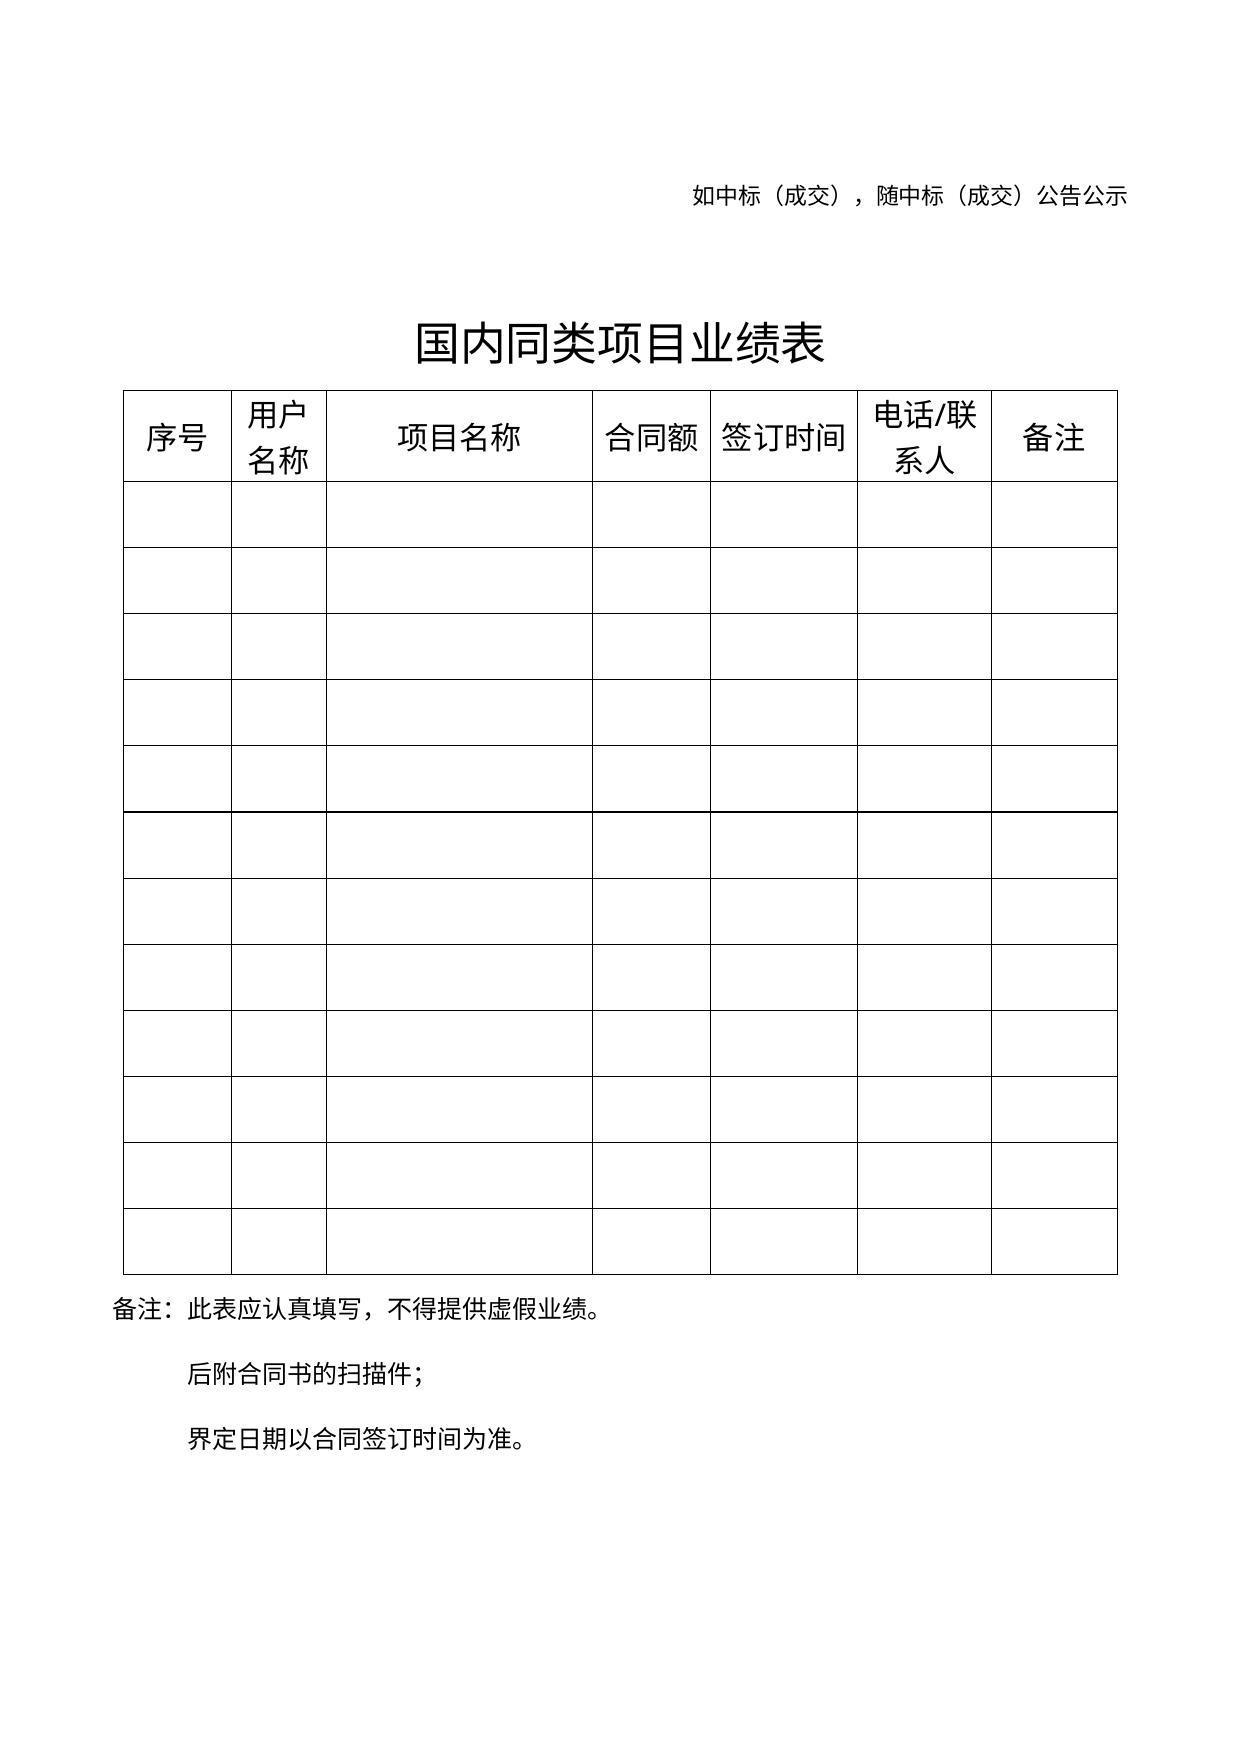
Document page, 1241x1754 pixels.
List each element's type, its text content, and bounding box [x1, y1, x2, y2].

table_cell [711, 1011, 857, 1076]
text 如中标（成交），随中标（成交）公告公示 [112, 162, 1128, 227]
table_cell [711, 482, 857, 547]
table_cell [593, 1011, 710, 1076]
table_cell [711, 1143, 857, 1208]
table_cell [327, 746, 592, 811]
table_cell [992, 482, 1117, 547]
table_cell [124, 1077, 231, 1142]
table_cell [711, 614, 857, 679]
table_cell [232, 746, 326, 811]
table_cell [232, 945, 326, 1009]
table_cell [124, 813, 231, 877]
table_cell [858, 548, 991, 613]
text 国内同类项目业绩表 [112, 292, 1128, 389]
table_cell [992, 1209, 1117, 1274]
table_cell [593, 945, 710, 1009]
table_cell [858, 1209, 991, 1274]
table_header 备注 [992, 391, 1117, 481]
table_cell [992, 813, 1117, 877]
table_cell [593, 879, 710, 943]
table_cell [124, 1011, 231, 1076]
table_cell [593, 746, 710, 811]
text 后附合同书的扫描件； [112, 1340, 1128, 1405]
table_cell [992, 945, 1117, 1009]
table_cell [711, 945, 857, 1009]
table_cell [858, 1077, 991, 1142]
table_header 签订时间 [711, 391, 857, 481]
table_cell [593, 813, 710, 877]
table_cell [124, 879, 231, 943]
table_cell [858, 614, 991, 679]
table_cell [232, 1209, 326, 1274]
table_cell [711, 548, 857, 613]
table_cell [593, 482, 710, 547]
table_cell [124, 945, 231, 1009]
table_cell [327, 1209, 592, 1274]
table_cell [327, 1011, 592, 1076]
table_cell [593, 614, 710, 679]
table_cell [992, 1077, 1117, 1142]
table_cell [593, 548, 710, 613]
table_cell [593, 680, 710, 745]
text 备注：此表应认真填写，不得提供虚假业绩。 [112, 1275, 1128, 1340]
table_cell [858, 1143, 991, 1208]
table_cell [858, 879, 991, 943]
table_cell [124, 548, 231, 613]
table_cell [858, 813, 991, 877]
table_cell [232, 1077, 326, 1142]
table_cell [992, 1143, 1117, 1208]
table_cell [711, 680, 857, 745]
table_header 项目名称 [327, 391, 592, 481]
table_cell [232, 614, 326, 679]
table_cell [327, 945, 592, 1009]
table_cell [593, 1143, 710, 1208]
table_cell [232, 680, 326, 745]
table_cell [327, 680, 592, 745]
table_cell [327, 1143, 592, 1208]
table_cell [711, 879, 857, 943]
table_cell [992, 680, 1117, 745]
table_cell [992, 1011, 1117, 1076]
table_cell [232, 1143, 326, 1208]
table_cell [327, 614, 592, 679]
table_cell [858, 482, 991, 547]
text 界定日期以合同签订时间为准。 [112, 1405, 1128, 1470]
table_cell [992, 746, 1117, 811]
table_cell [858, 1011, 991, 1076]
table_cell [124, 482, 231, 547]
table_cell [232, 879, 326, 943]
table_cell [232, 1011, 326, 1076]
table_cell [124, 746, 231, 811]
table_cell [124, 1209, 231, 1274]
table_cell [232, 482, 326, 547]
table_cell [593, 1077, 710, 1142]
table_cell [327, 879, 592, 943]
table_cell [992, 548, 1117, 613]
table_cell [858, 746, 991, 811]
table_cell [858, 945, 991, 1009]
table_cell [858, 680, 991, 745]
table_header 序号 [124, 391, 231, 481]
table_cell [124, 680, 231, 745]
table_header 电话/联系人 [858, 391, 991, 481]
table_cell [232, 813, 326, 877]
table_cell [232, 548, 326, 613]
table_cell [711, 813, 857, 877]
table_cell [992, 614, 1117, 679]
table_cell [711, 1209, 857, 1274]
table_cell [593, 1209, 710, 1274]
table_header 合同额 [593, 391, 710, 481]
table_cell [124, 1143, 231, 1208]
table_cell [327, 548, 592, 613]
table_cell [711, 746, 857, 811]
table_cell [711, 1077, 857, 1142]
table_cell [327, 482, 592, 547]
table_cell [124, 614, 231, 679]
table_cell [327, 1077, 592, 1142]
table_cell [992, 879, 1117, 943]
table_cell [327, 813, 592, 877]
table_header 用户名称 [232, 391, 326, 481]
